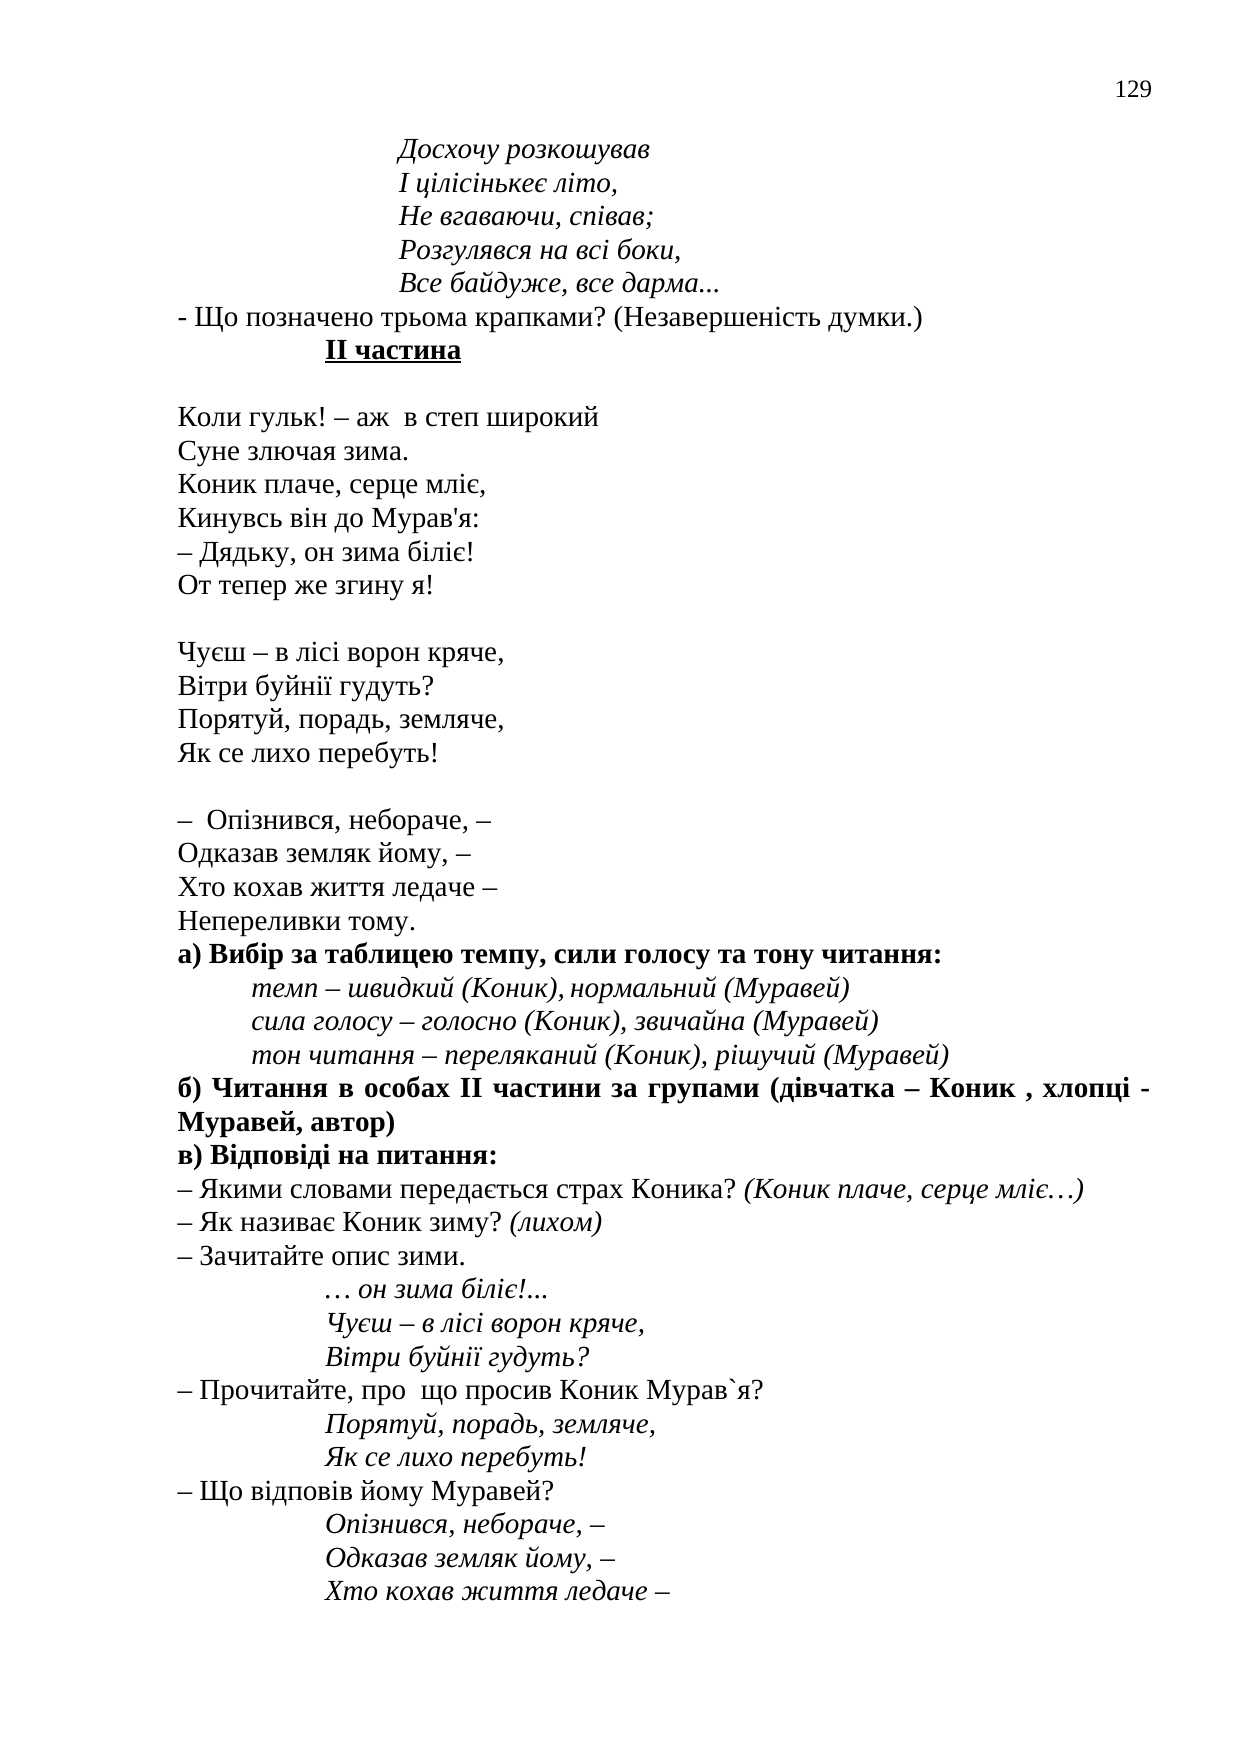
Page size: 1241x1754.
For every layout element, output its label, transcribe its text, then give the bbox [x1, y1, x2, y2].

text Кинувсь він до Мурав'я: [177, 500, 1152, 534]
text темп – швидкий (Коник), нормальний (Муравей) [177, 970, 1152, 1003]
text Чуєш – в лісі ворон кряче, [177, 634, 1152, 668]
text б) Читання в особах ІІ частини за групами (дівчатка – Коник , хлопці -Муравей, автор) [177, 1070, 1152, 1137]
text тон читання – переляканий (Коник), рішучий (Муравей) [177, 1037, 1152, 1070]
text Непереливки тому. [177, 903, 1152, 936]
text Все байдуже, все дарма... [398, 265, 1152, 299]
text – Опізнився, небораче, – [177, 802, 1152, 836]
text Досхочу розкошував [398, 131, 1152, 165]
text Коник плаче, серце мліє, [177, 467, 1152, 500]
text а) Вибір за таблицею темпу, сили голосу та тону читання: [177, 936, 1152, 970]
text сила голосу – голосно (Коник), звичайна (Муравей) [177, 1003, 1152, 1037]
text Не вгаваючи, співав; [398, 198, 1152, 232]
text Порятуй, порадь, земляче, [177, 701, 1152, 735]
text І цілісінькеє літо, [398, 165, 1152, 198]
text От тепер же згину я! [177, 567, 1152, 601]
text Вітри буйнії гудуть? [325, 1339, 1152, 1372]
text Хто кохав життя ледаче – [177, 869, 1152, 903]
text Вітри буйнії гудуть? [177, 668, 1152, 701]
text Коли гульк! – аж в степ широкий [177, 399, 1152, 433]
text … он зима біліє!... [325, 1272, 1152, 1305]
text Одказав земляк йому, – [177, 836, 1152, 869]
text Хто кохав життя ледаче – [325, 1573, 1152, 1607]
text Порятуй, порадь, земляче, [325, 1406, 1152, 1439]
text ІІ частина [325, 332, 1152, 366]
text Розгулявся на всі боки, [398, 232, 1152, 265]
text – Що відповів йому Муравей? [177, 1473, 1152, 1506]
text – Прочитайте, про що просив Коник Мурав`я? [177, 1372, 1152, 1406]
text Опізнився, небораче, – [325, 1506, 1152, 1540]
text – Дядьку, он зима біліє! [177, 534, 1152, 567]
text Як се лихо перебуть! [325, 1439, 1152, 1473]
text Чуєш – в лісі ворон кряче, [325, 1305, 1152, 1339]
text Одказав земляк йому, – [325, 1540, 1152, 1573]
text - Що позначено трьома крапками? (Незавершеність думки.) [177, 299, 1152, 332]
text Як се лихо перебуть! [177, 735, 1152, 768]
text Суне злючая зима. [177, 433, 1152, 467]
text в) Відповіді на питання: [177, 1137, 1152, 1171]
text – Якими словами передається страх Коника? (Коник плаче, серце мліє…) – Як називає Коник зиму? (лихом) – Зачитайте опис зими. [177, 1171, 1152, 1272]
